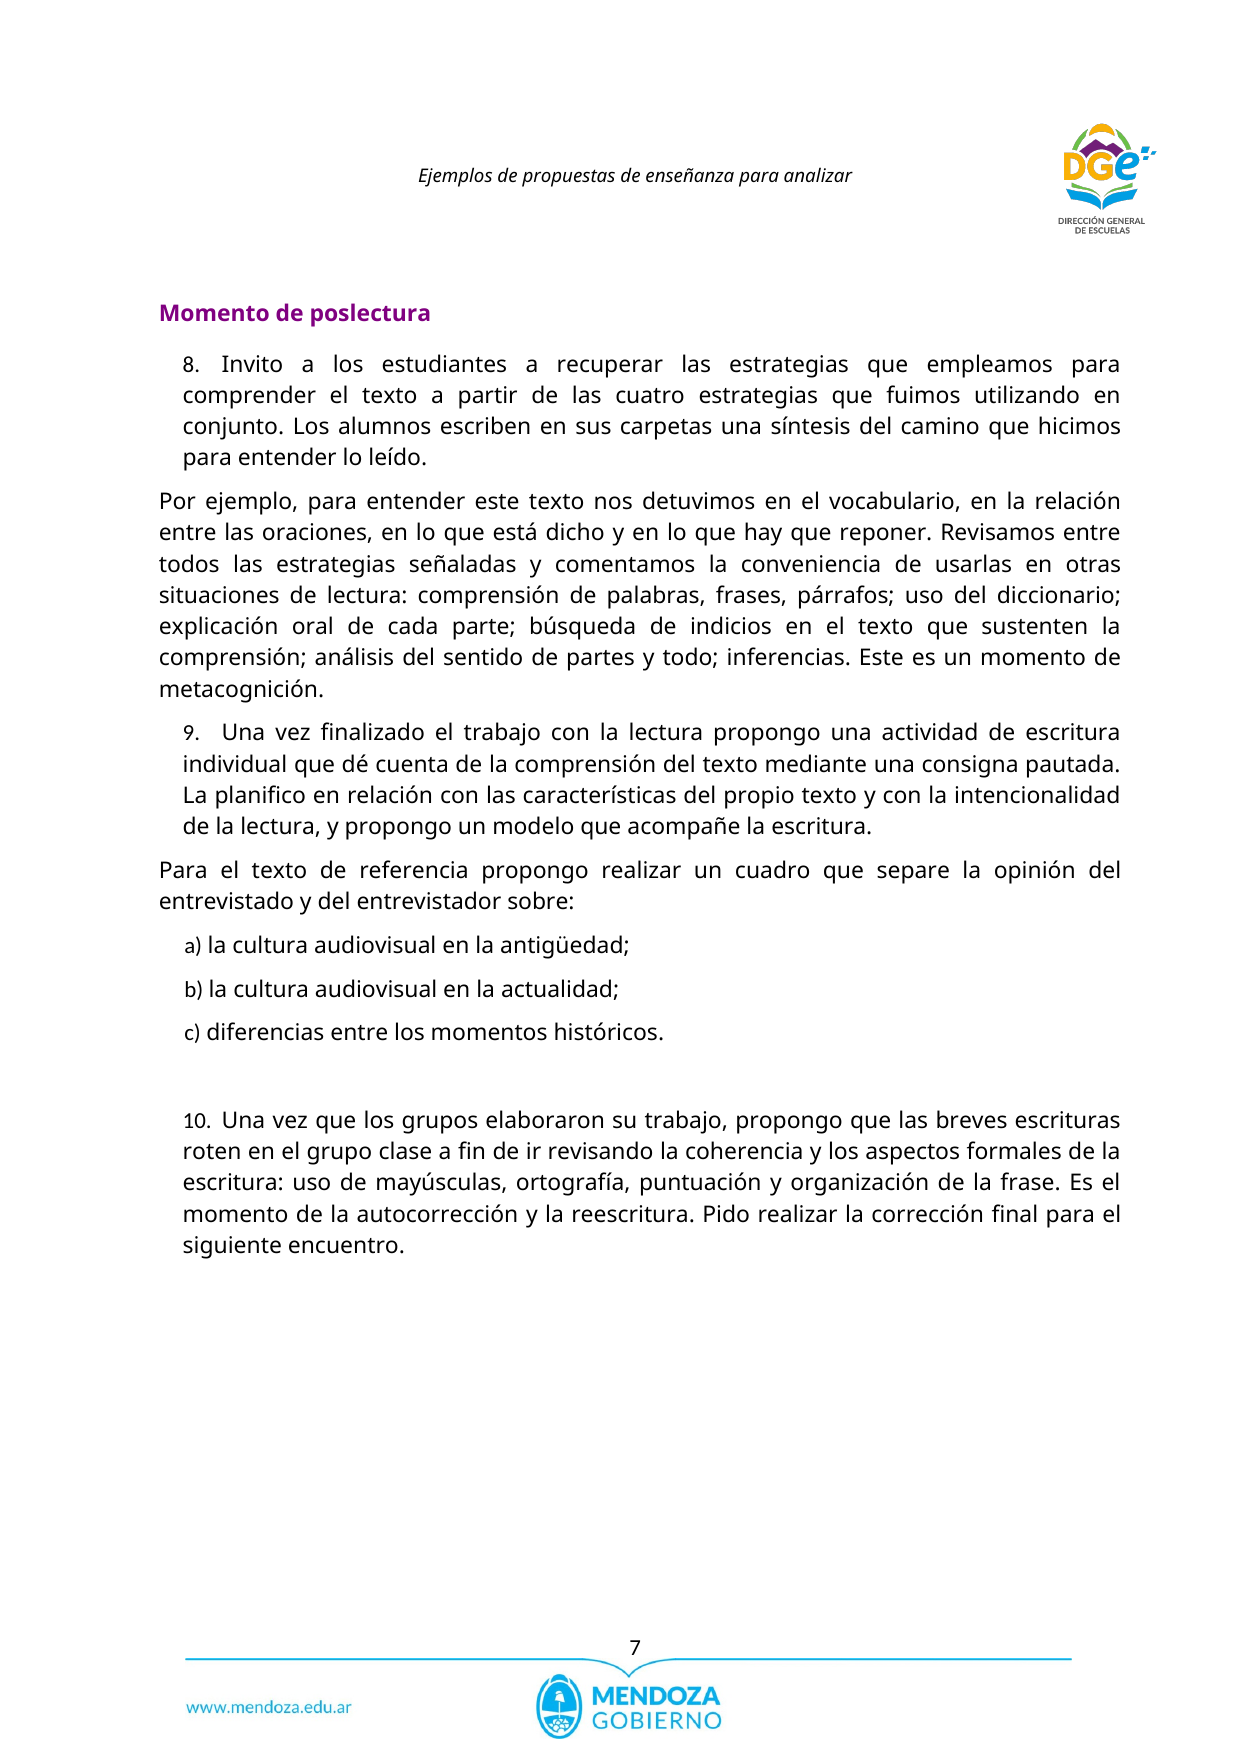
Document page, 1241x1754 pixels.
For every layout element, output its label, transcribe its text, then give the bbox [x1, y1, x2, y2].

list Una vez finalizado el trabajo con la lectura propongo una actividad de escritura individual que dé cuenta de la comprensión del texto mediante una consigna pautada. La planifico en relación con las características del propio texto y con la intencionalidad de la lectura, y propongo un modelo que acompañe la escritura. [182, 716, 1122, 841]
list Una vez que los grupos elaboraron su trabajo, propongo que las breves escrituras roten en el grupo clase a fin de ir revisando la coherencia y los aspectos formales de la escritura: uso de mayúsculas, ortografía, puntuación y organización de la frase. Es el momento de la autocorrección y la reescritura. Pido realizar la corrección final para el siguiente encuentro. [182, 1104, 1122, 1260]
list diferencias entre los momentos históricos. [184, 1016, 1122, 1047]
list Para el texto de referencia propongo realizar un cuadro que separe la opinión del entrevistado y del entrevistador sobre: [158, 854, 1122, 916]
list Invito a los estudiantes a recuperar las estrategias que empleamos para comprender el texto a partir de las cuatro estrategias que fuimos utilizando en conjunto. Los alumnos escriben en sus carpetas una síntesis del camino que hicimos para entender lo leído. [182, 347, 1122, 472]
list Por ejemplo, para entender este texto nos detuvimos en el vocabulario, en la relación entre las oraciones, en lo que está dicho y en lo que hay que reponer. Revisamos entre todos las estrategias señaladas y comentamos la conveniencia de usarlas en otras situaciones de lectura: comprensión de palabras, frases, párrafos; uso del diccionario; explicación oral de cada parte; búsqueda de indicios en el texto que sustenten la comprensión; análisis del sentido de partes y todo; inferencias. Este es un momento de metacognición. [158, 485, 1122, 704]
list la cultura audiovisual en la antigüedad; [184, 929, 1122, 960]
picture [1028, 105, 1176, 252]
list la cultura audiovisual en la actualidad; [184, 972, 1122, 1004]
text Momento de poslectura [158, 297, 1122, 328]
picture [185, 1658, 1072, 1739]
